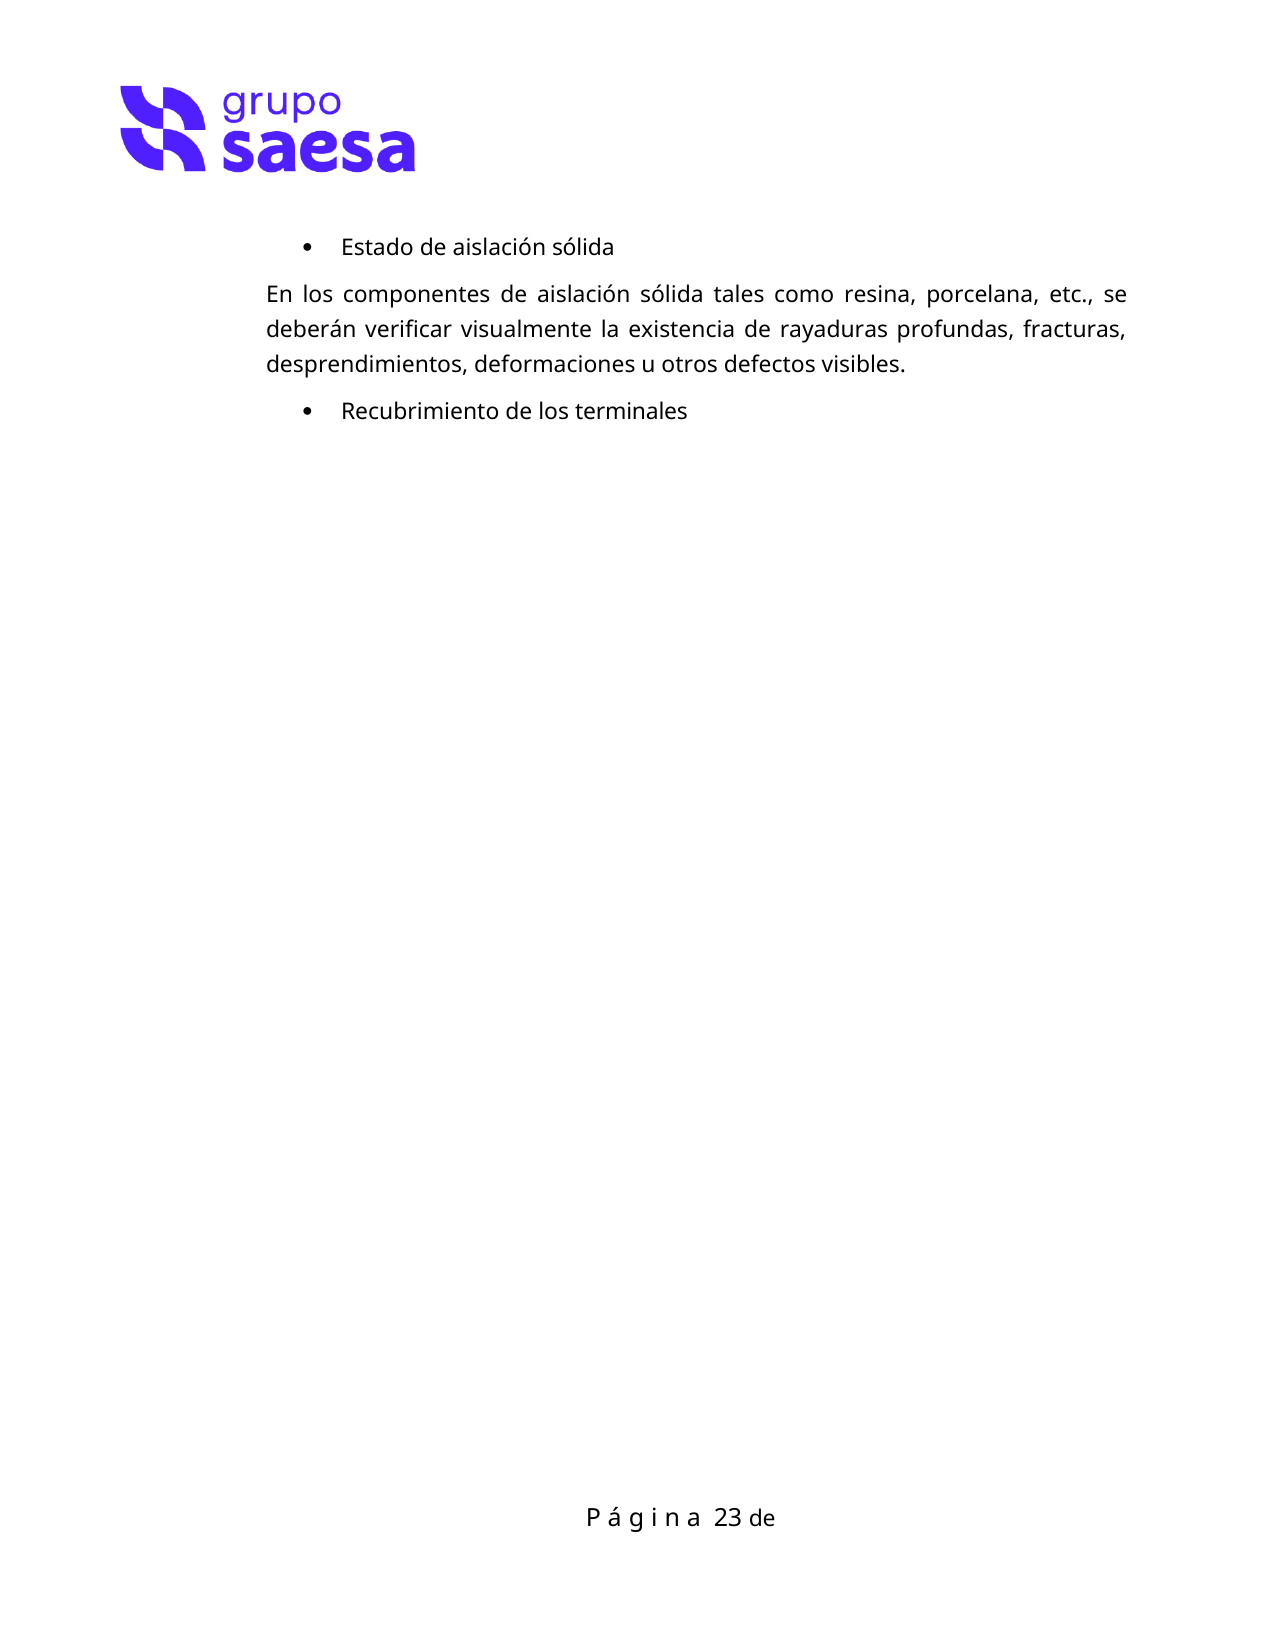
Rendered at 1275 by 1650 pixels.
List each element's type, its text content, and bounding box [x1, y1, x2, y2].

picture [112, 79, 419, 175]
text En los componentes de aislación sólida tales como resina, porcelana, etc., se deberán verificar visualmente la existencia de rayaduras profundas, fracturas, desprendimientos, deformaciones u otros defectos visibles. [266, 278, 1127, 379]
list Recubrimiento de los terminales [303, 395, 1162, 426]
list Estado de aislación sólida [303, 231, 1162, 262]
